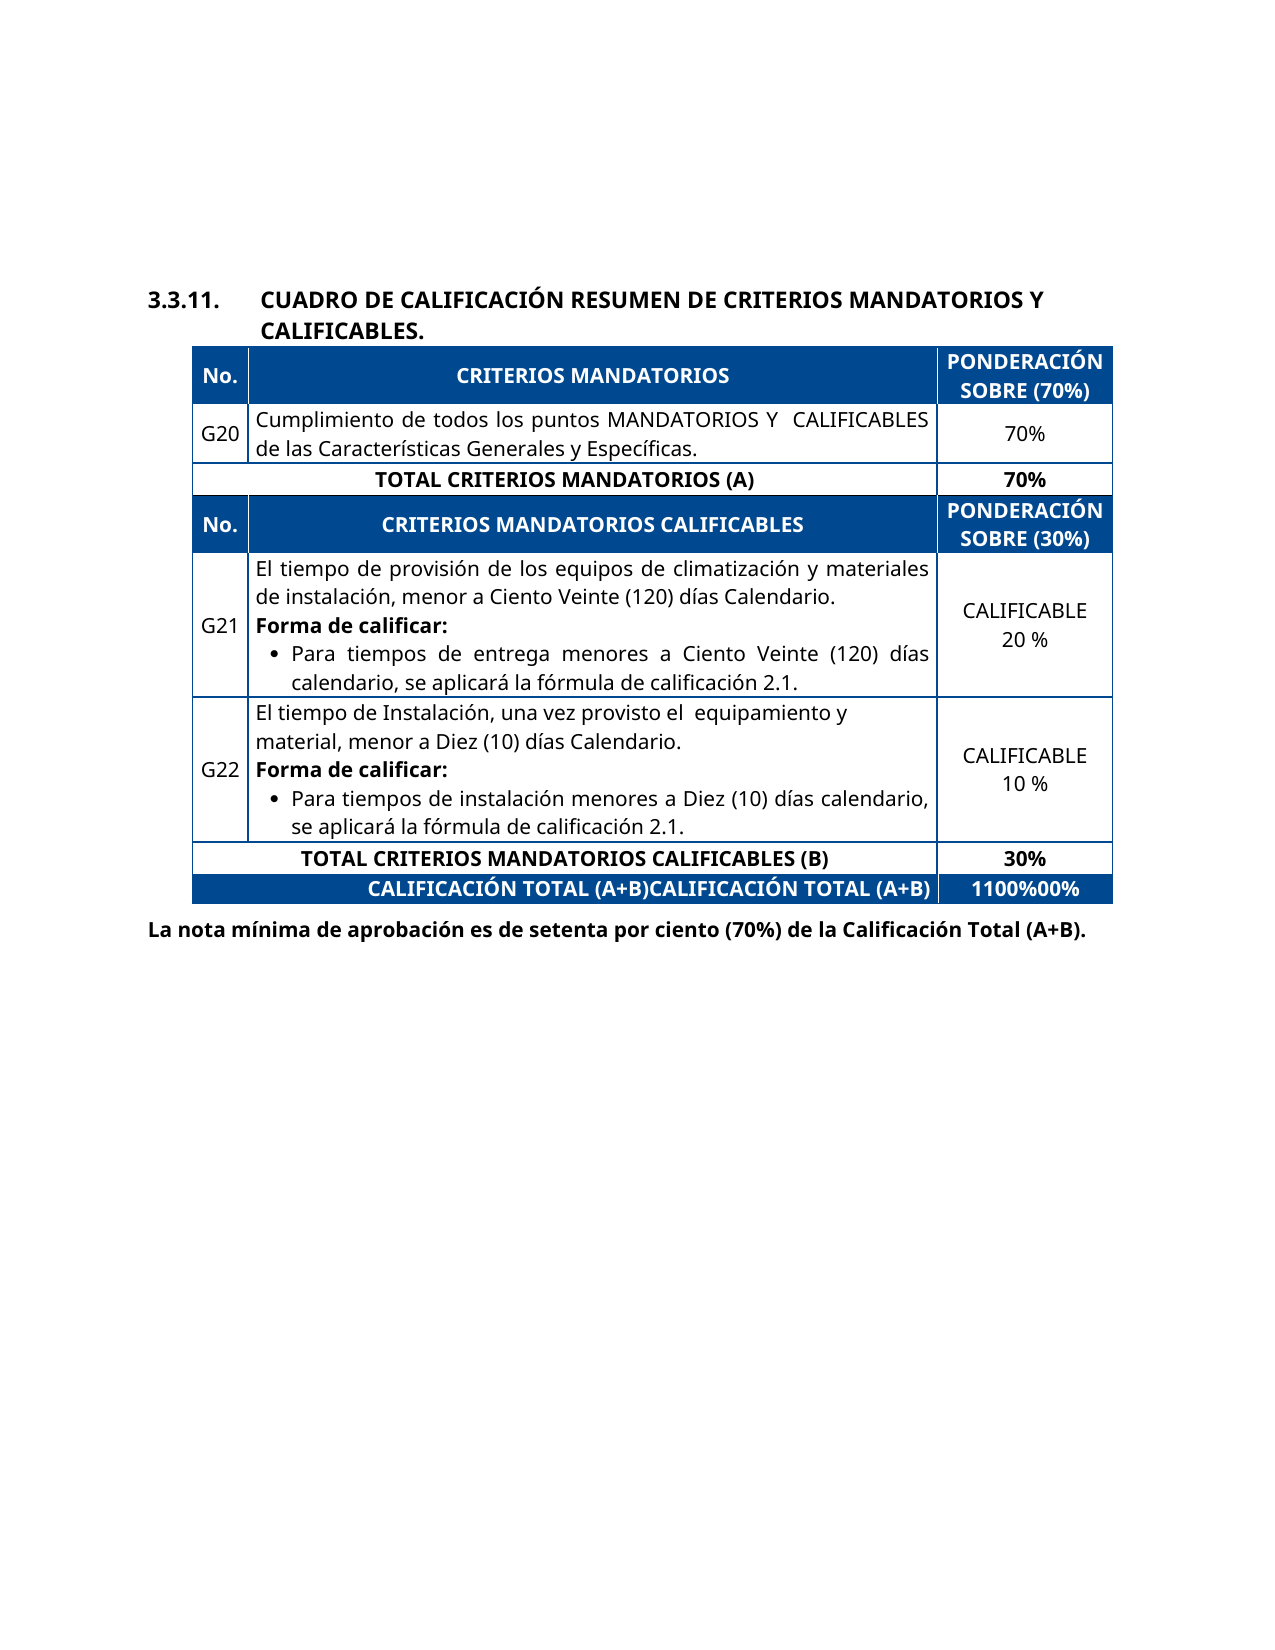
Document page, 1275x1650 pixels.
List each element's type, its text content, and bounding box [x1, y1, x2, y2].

table_cell CALIFICACIÓN TOTAL (A+B)CALIFICACIÓN TOTAL (A+B) [193, 874, 938, 903]
table_cell G20 [193, 405, 247, 462]
table_cell 1100%00% [939, 874, 1112, 903]
table_cell CRITERIOS MANDATORIOS CALIFICABLES [249, 496, 937, 553]
table_cell No. [193, 496, 248, 553]
table_cell El tiempo de provisión de los equipos de climatización y materiales de instalación, menor a Ciento Veinte (120) días Calendario. Forma de calificar: Para tiempos de entrega menores a Ciento Veinte (120) días calendario, se aplicará la fórmula de calificación 2.1. [249, 554, 936, 696]
table_header CRITERIOS MANDATORIOS [249, 348, 937, 404]
table_cell Cumplimiento de todos los puntos MANDATORIOS Y CALIFICABLES de las Características Generales y Específicas. [249, 405, 936, 462]
table_header No. [193, 348, 248, 404]
list CUADRO DE CALIFICACIÓN RESUMEN DE CRITERIOS MANDATORIOS Y CALIFICABLES. [148, 284, 1157, 346]
table_cell G21 [193, 554, 247, 696]
table_cell El tiempo de Instalación, una vez provisto el equipamiento y material, menor a Diez (10) días Calendario. Forma de calificar: Para tiempos de instalación menores a Diez (10) días calendario, se aplicará la fórmula de calificación 2.1. [249, 698, 936, 841]
table_cell TOTAL CRITERIOS MANDATORIOS CALIFICABLES (B) [193, 843, 936, 873]
table_header PONDERACIÓN SOBRE (70%) [938, 348, 1112, 404]
text La nota mínima de aprobación es de setenta por ciento (70%) de la Calificación Total (A+B). [148, 915, 1157, 944]
table_cell 70% [938, 405, 1112, 462]
table_cell G22 [193, 698, 247, 841]
table_cell 30% [938, 843, 1112, 873]
table_cell 70% [938, 464, 1112, 495]
table_cell CALIFICABLE 20 % [938, 554, 1112, 696]
table_cell CALIFICABLE 10 % [938, 698, 1112, 841]
table_cell TOTAL CRITERIOS MANDATORIOS (A) [193, 464, 936, 495]
table_cell PONDERACIÓN SOBRE (30%) [938, 496, 1112, 553]
